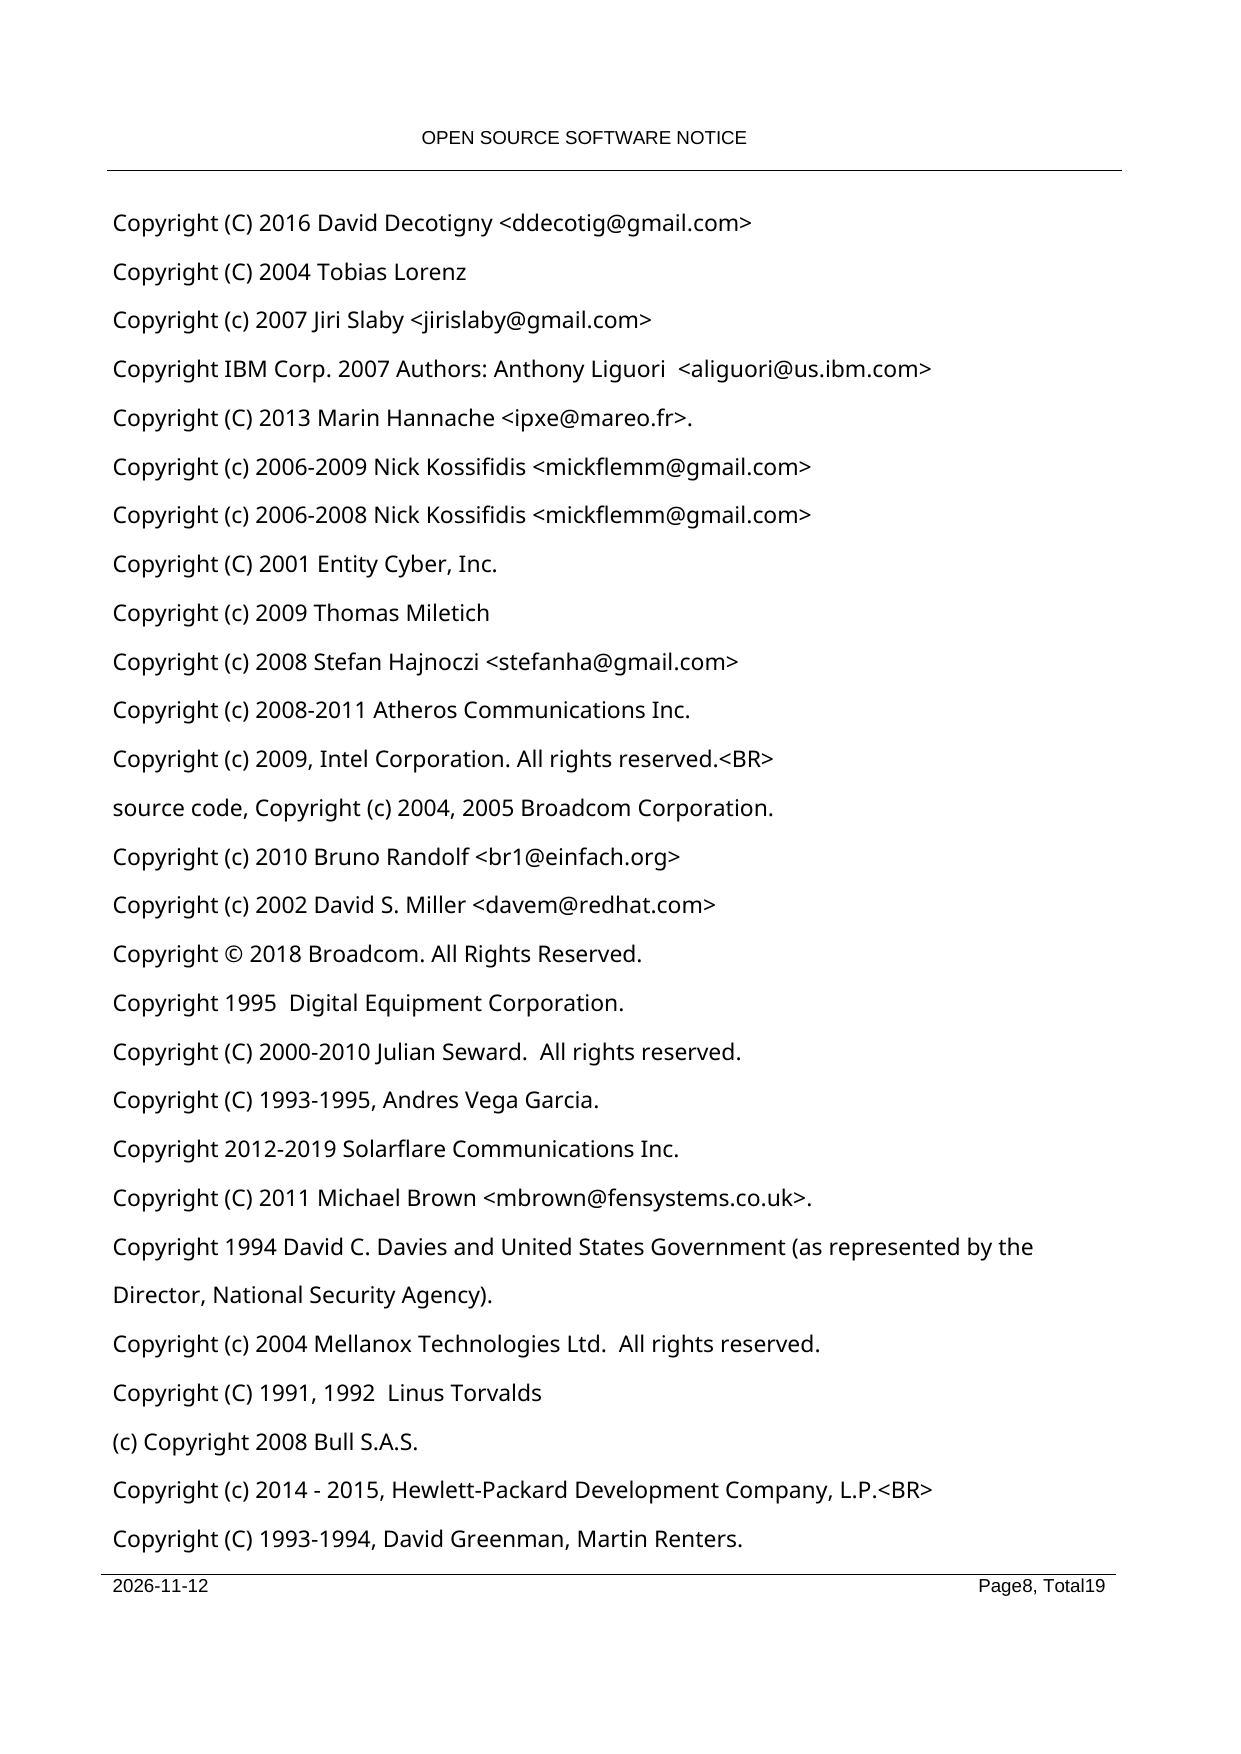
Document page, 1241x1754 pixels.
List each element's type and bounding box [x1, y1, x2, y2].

text [112, 206, 1128, 1555]
